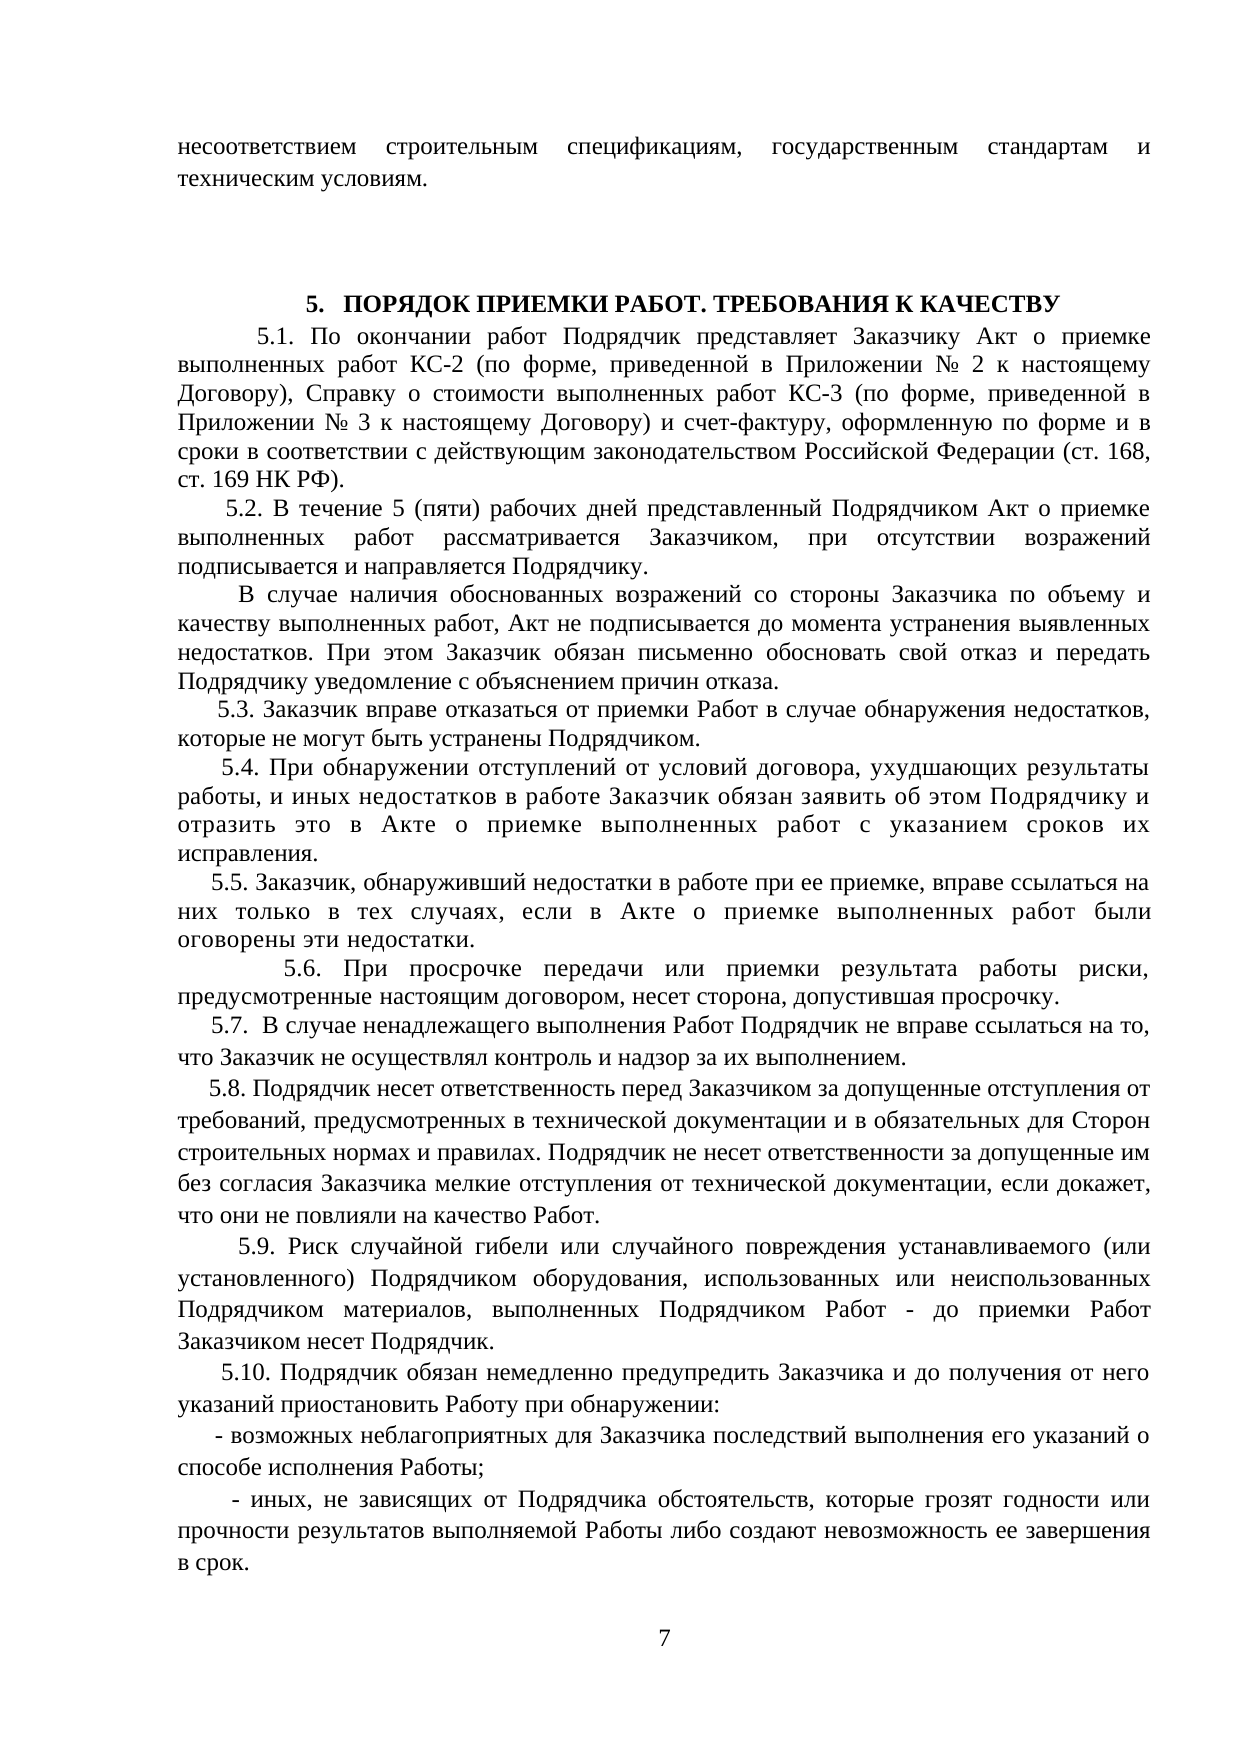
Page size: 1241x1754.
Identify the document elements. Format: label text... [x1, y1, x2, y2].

text 5.1. По окончании работ Подрядчик представляет Заказчику Акт о приемке выполненных работ КС-2 (по форме, приведенной в Приложении № 2 к настоящему Договору), Справку о стоимости выполненных работ КС-3 (по форме, приведенной в Приложении № 3 к настоящему Договору) и счет-фактуру, оформленную по форме и в сроки в соответствии с действующим законодательством Российской Федерации (ст. 168, ст. 169 НК РФ). [177, 321, 1152, 493]
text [177, 131, 1152, 192]
text 5.9. Риск случайной гибели или случайного повреждения устанавливаемого (или установленного) Подрядчиком оборудования, использованных или неиспользованных Подрядчиком материалов, выполненных Подрядчиком Работ - до приемки Работ Заказчиком несет Подрядчик. [177, 1231, 1152, 1355]
text - иных, не зависящих от Подрядчика обстоятельств, которые грозят годности или прочности результатов выполняемой Работы либо создают невозможность ее завершения в срок. [177, 1484, 1152, 1576]
text 5.7. В случае ненадлежащего выполнения Работ Подрядчик не вправе ссылаться на то, что Заказчик не осуществлял контроль и надзор за их выполнением. [177, 1010, 1152, 1071]
text 5.2. В течение 5 (пяти) рабочих дней представленный Подрядчиком Акт о приемке выполненных работ рассматривается Заказчиком, при отсутствии возражений подписывается и направляется Подрядчику. [177, 493, 1152, 579]
text В случае наличия обоснованных возражений со стороны Заказчика по объему и качеству выполненных работ, Акт не подписывается до момента устранения выявленных недостатков. При этом Заказчик обязан письменно обосновать свой отказ и передать Подрядчику уведомление с объяснением причин отказа. [177, 579, 1152, 694]
text 5.6. При просрочке передачи или приемки результата работы риски, предусмотренные настоящим договором, несет сторона, допустившая просрочку. [177, 953, 1152, 1010]
text 5.3. Заказчик вправе отказаться от приемки Работ в случае обнаружения недостатков, которые не могут быть устранены Подрядчиком. [177, 694, 1151, 752]
text 5.8. Подрядчик несет ответственность перед Заказчиком за допущенные отступления от требований, предусмотренных в технической документации и в обязательных для Сторон строительных нормах и правилах. Подрядчик не несет ответственности за допущенные им без согласия Заказчика мелкие отступления от технической документации, если докажет, что они не повлияли на качество Работ. [177, 1073, 1152, 1228]
text 5.10. Подрядчик обязан немедленно предупредить Заказчика и до получения от него указаний приостановить Работу при обнаружении: [177, 1357, 1152, 1418]
text 5.4. При обнаружении отступлений от условий договора, ухудшающих результаты работы, и иных недостатков в работе Заказчик обязан заявить об этом Подрядчику и отразить это в Акте о приемке выполненных работ с указанием сроков их исправления. [177, 752, 1151, 867]
text - возможных неблагоприятных для Заказчика последствий выполнения его указаний о способе исполнения Работы; [177, 1421, 1152, 1481]
text 5.5. Заказчик, обнаруживший недостатки в работе при ее приемке, вправе ссылаться на них только в тех случаях, если в Акте о приемке выполненных работ были оговорены эти недостатки. [177, 867, 1151, 953]
list ПОРЯДОК ПРИЕМКИ РАБОТ. ТРЕБОВАНИЯ К КАЧЕСТВУ [215, 289, 1152, 318]
